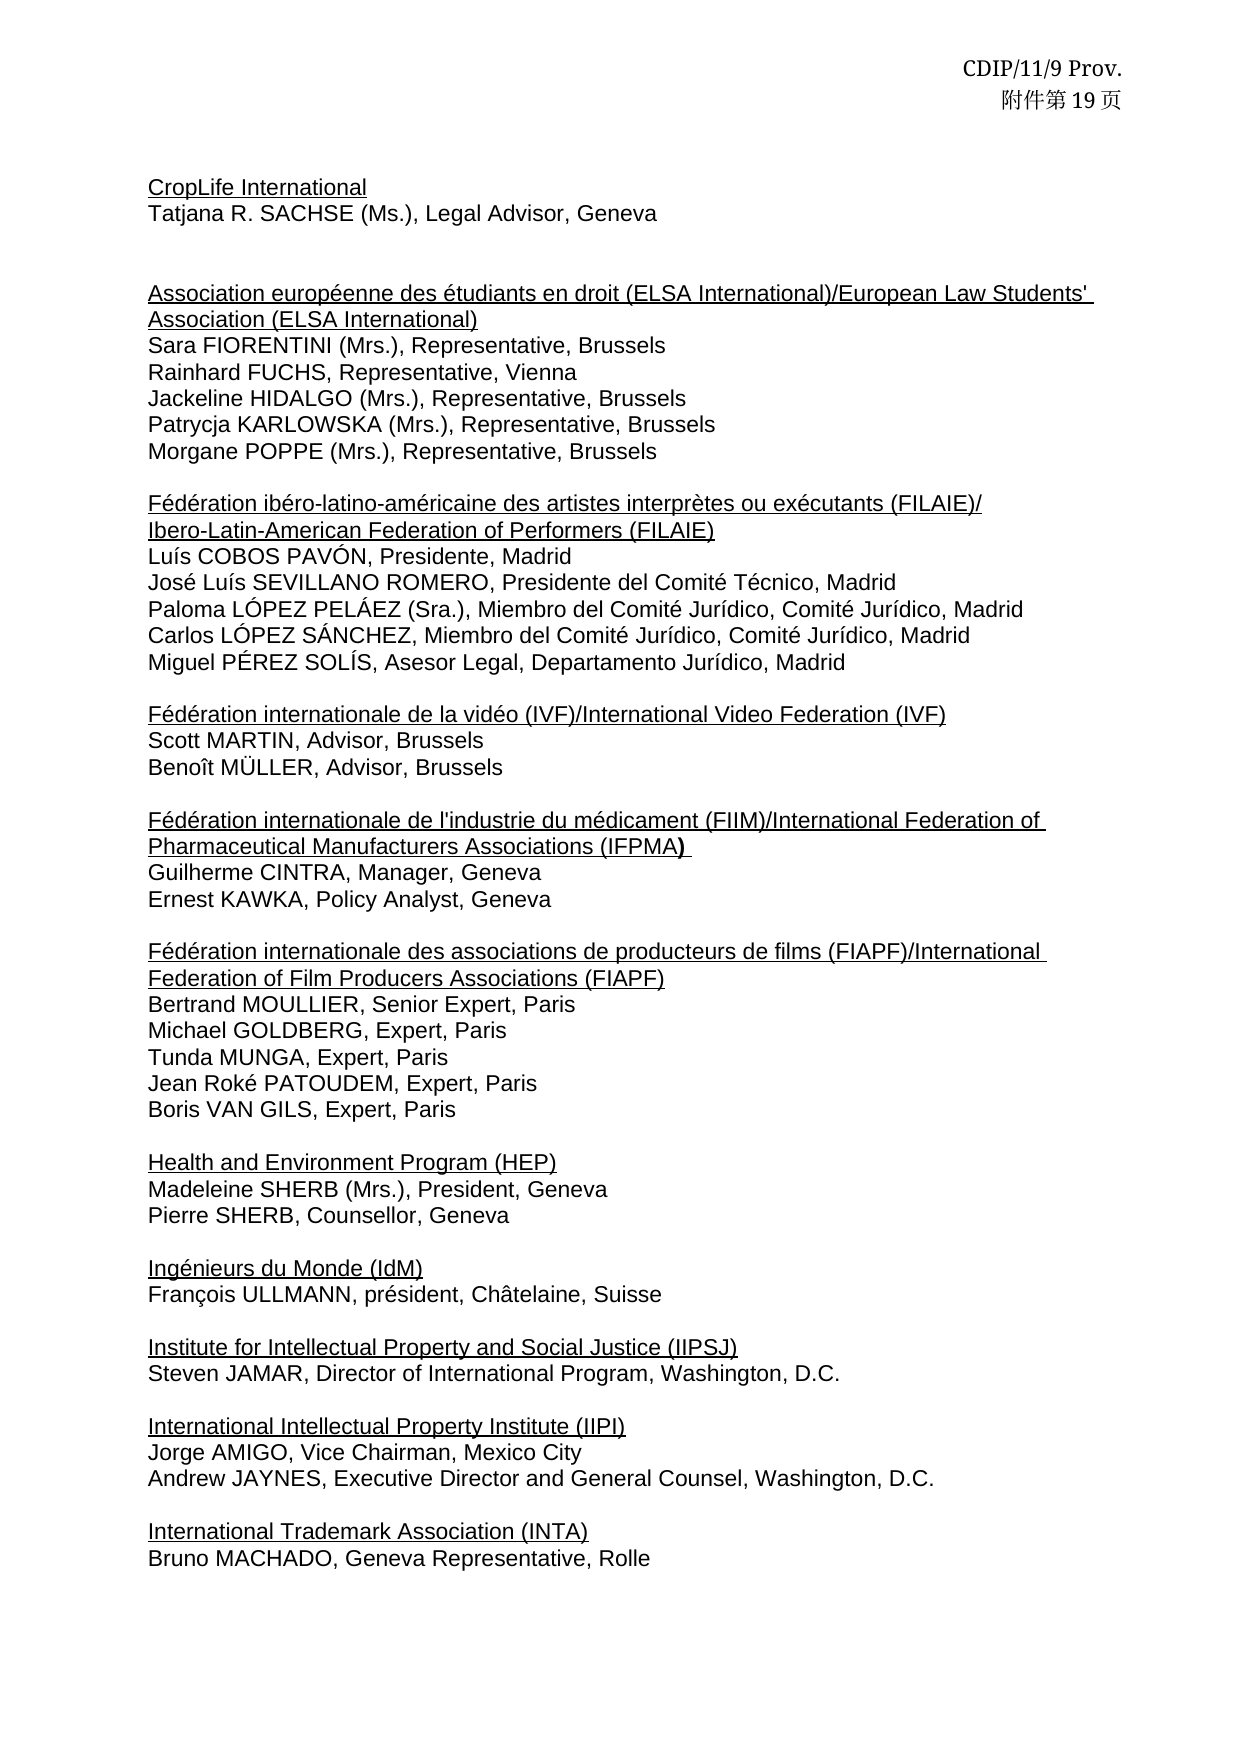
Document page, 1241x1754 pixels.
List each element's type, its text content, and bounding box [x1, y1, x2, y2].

text Health and Environment Program (HEP) [148, 1149, 1122, 1176]
text Bertrand MOULLIER, Senior Expert, Paris [148, 991, 1122, 1017]
text Ibero-Latin-American Federation of Performers (FILAIE) [148, 517, 1122, 543]
text Carlos LÓPEZ SÁNCHEZ, Miembro del Comité Jurídico, Comité Jurídico, Madrid [148, 622, 1122, 648]
text Guilherme CINTRA, Manager, Geneva [148, 859, 1122, 886]
text Boris VAN GILS, Expert, Paris [148, 1096, 1122, 1123]
text International Trademark Association (INTA) [148, 1518, 1122, 1544]
text Fédération internationale de la vidéo (IVF)/International Video Federation (IVF) [148, 701, 1122, 727]
text Benoît MÜLLER, Advisor, Brussels [148, 754, 1122, 780]
text Andrew JAYNES, Executive Director and General Counsel, Washington, D.C. [148, 1465, 1122, 1492]
text Fédération internationale de l'industrie du médicament (FIIM)/International Federation of Pharmaceutical Manufacturers Associations (IFPMA) [148, 807, 1122, 859]
text François ULLMANN, président, Châtelaine, Suisse [148, 1281, 1122, 1307]
text Institute for Intellectual Property and Social Justice (IIPSJ) [148, 1334, 1122, 1360]
text Morgane POPPE (Mrs.), Representative, Brussels [148, 438, 1122, 464]
text Jackeline HIDALGO (Mrs.), Representative, Brussels [148, 385, 1122, 411]
text Paloma LÓPEZ PELÁEZ (Sra.), Miembro del Comité Jurídico, Comité Jurídico, Madrid [148, 596, 1122, 622]
text Ingénieurs du Monde (IdM) [148, 1254, 1122, 1281]
text Fédération internationale des associations de producteurs de films (FIAPF)/International Federation of Film Producers Associations (FIAPF) [148, 938, 1122, 991]
text Madeleine SHERB (Mrs.), President, Geneva [148, 1176, 1122, 1202]
text Scott MARTIN, Advisor, Brussels [148, 727, 1122, 754]
text Miguel PÉREZ SOLÍS, Asesor Legal, Departamento Jurídico, Madrid [148, 648, 1122, 675]
text Michael GOLDBERG, Expert, Paris [148, 1017, 1122, 1044]
text Sara FIORENTINI (Mrs.), Representative, Brussels [148, 332, 1122, 358]
text Association européenne des étudiants en droit (ELSA International)/European Law Students' Association (ELSA International) [148, 279, 1122, 332]
text Bruno MACHADO, Geneva Representative, Rolle [148, 1544, 1122, 1571]
text Jorge AMIGO, Vice Chairman, Mexico City [148, 1439, 1122, 1465]
text Pierre SHERB, Counsellor, Geneva [148, 1202, 1122, 1228]
text CropLife International [148, 174, 1122, 200]
text Fédération ibéro-latino-américaine des artistes interprètes ou exécutants (FILAIE)/ [148, 490, 1122, 517]
text Tatjana R. SACHSE (Ms.), Legal Advisor, Geneva [148, 200, 1122, 227]
text Patrycja KARLOWSKA (Mrs.), Representative, Brussels [148, 411, 1122, 438]
text International Intellectual Property Institute (IIPI) [148, 1413, 1122, 1439]
text Rainhard FUCHS, Representative, Vienna [148, 358, 1122, 385]
text Tunda MUNGA, Expert, Paris [148, 1044, 1122, 1070]
text José Luís SEVILLANO ROMERO, Presidente del Comité Técnico, Madrid [148, 569, 1122, 596]
text Jean Roké PATOUDEM, Expert, Paris [148, 1070, 1122, 1096]
text Luís COBOS PAVÓN, Presidente, Madrid [148, 543, 1122, 569]
text Ernest KAWKA, Policy Analyst, Geneva [148, 886, 1122, 912]
text Steven JAMAR, Director of International Program, Washington, D.C. [148, 1360, 1122, 1386]
